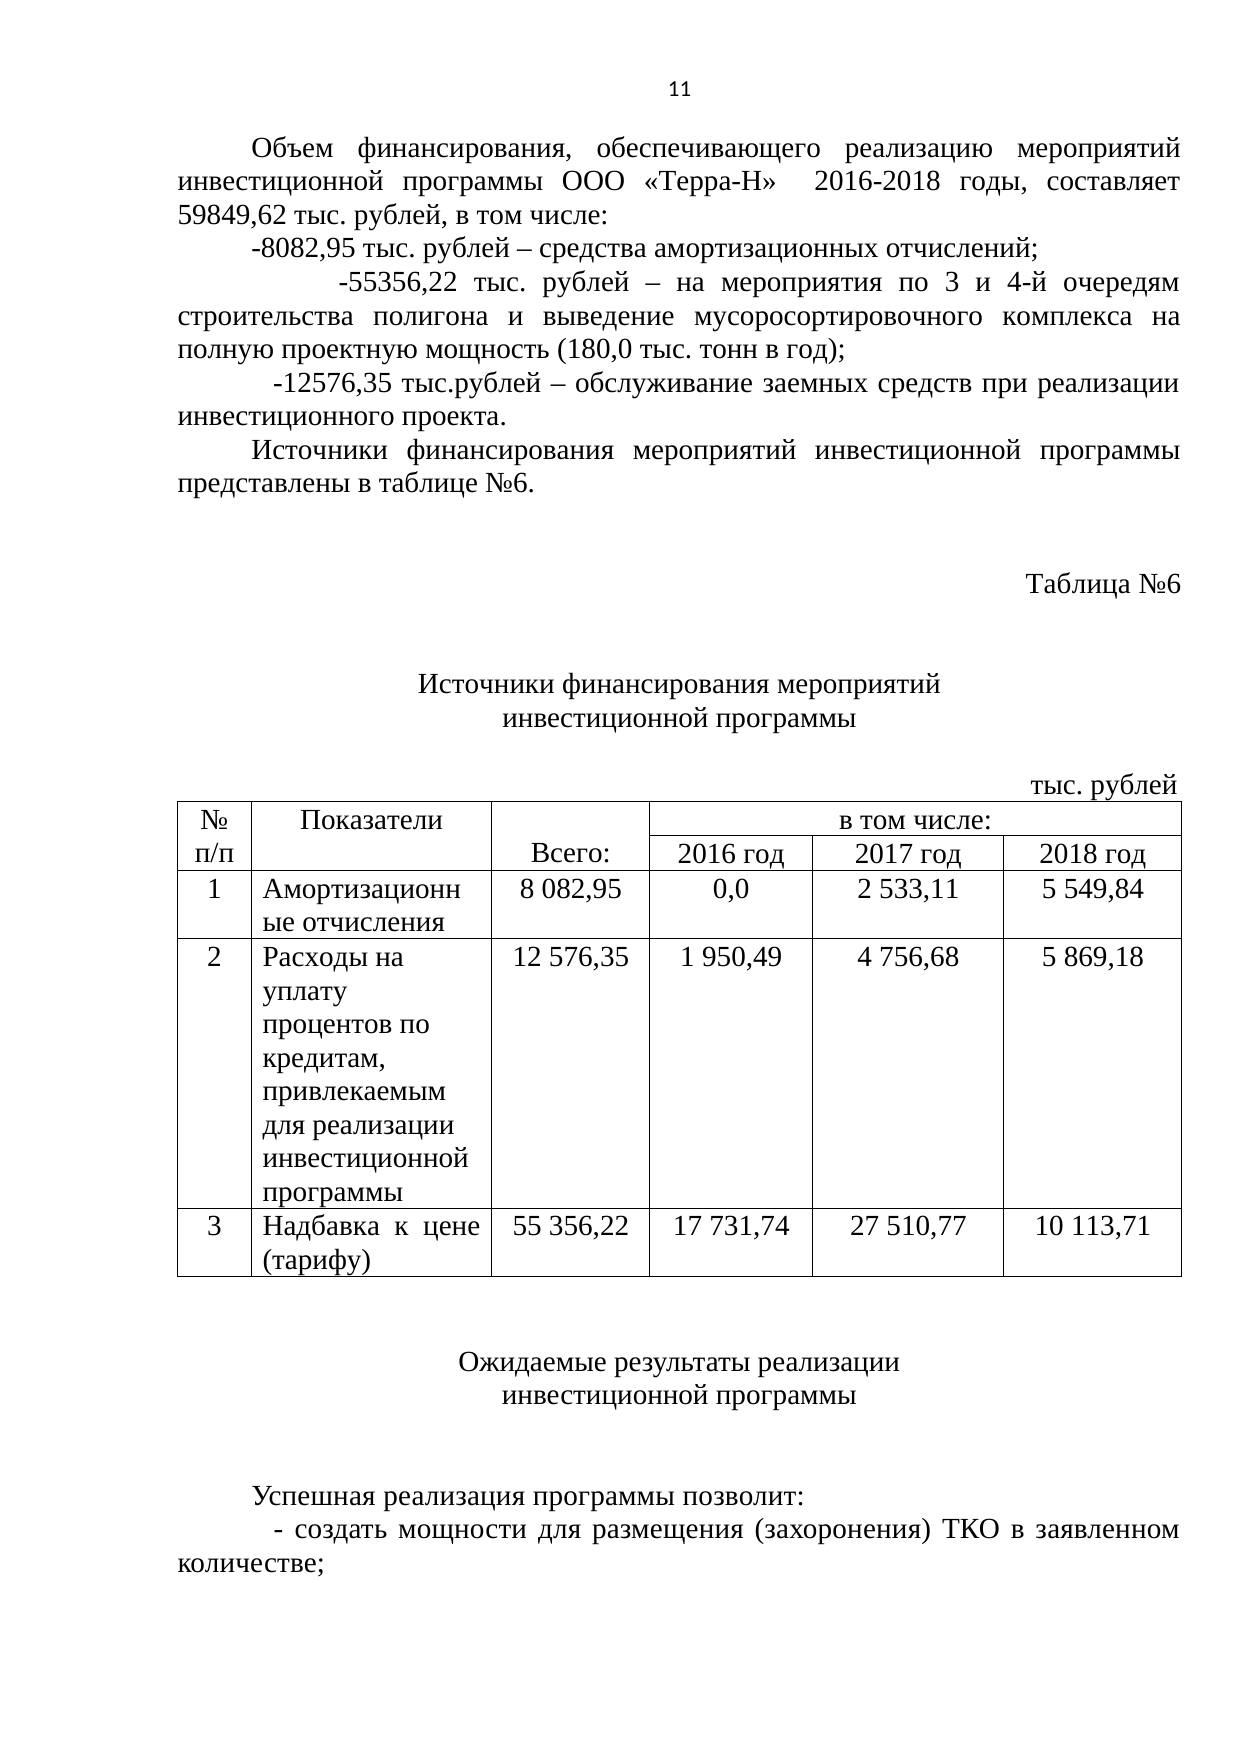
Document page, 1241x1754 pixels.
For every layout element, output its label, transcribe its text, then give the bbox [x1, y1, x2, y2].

table_header в том числе: [650, 802, 1181, 835]
table_cell 1 950,49 [650, 939, 812, 1207]
table_header Показатели [252, 802, 491, 870]
text Объем финансирования, обеспечивающего реализацию мероприятий инвестиционной программы ООО «Терра-Н» 2016-2018 годы, составляет 59849,62 тыс. рублей, в том числе: [177, 130, 1181, 231]
table_cell 2016 год [650, 836, 812, 870]
text -8082,95 тыс. рублей – средства амортизационных отчислений; [177, 231, 1181, 264]
table_cell Амортизационные отчисления [252, 871, 491, 938]
text тыс. рублей [177, 767, 1181, 801]
table_cell 0,0 [650, 871, 812, 938]
text Источники финансирования мероприятий [177, 667, 1181, 700]
text Ожидаемые результаты реализации [177, 1344, 1181, 1377]
table_cell 2 [178, 939, 251, 1207]
table_cell 17 731,74 [650, 1209, 812, 1276]
text инвестиционной программы [177, 700, 1181, 734]
text Источники финансирования мероприятий инвестиционной программы представлены в таблице №6. [177, 432, 1181, 499]
table_cell 2018 год [1004, 836, 1181, 870]
text -12576,35 тыс.рублей – обслуживание заемных средств при реализации инвестиционного проекта. [177, 365, 1181, 432]
table_cell 5 549,84 [1004, 871, 1181, 938]
text инвестиционной программы [177, 1377, 1181, 1411]
table_cell 12 576,35 [492, 939, 649, 1207]
table_cell 2017 год [813, 836, 1003, 870]
table_cell 3 [178, 1209, 251, 1276]
table_cell 10 113,71 [1004, 1209, 1181, 1276]
table_cell 5 869,18 [1004, 939, 1181, 1207]
table_cell Надбавка к цене (тарифу) [252, 1209, 491, 1276]
table_header Всего: [492, 802, 649, 870]
text -55356,22 тыс. рублей – на мероприятия по 3 и 4-й очередям строительства полигона и выведение мусоросортировочного комплекса на полную проектную мощность (180,0 тыс. тонн в год); [177, 264, 1181, 365]
table_cell 27 510,77 [813, 1209, 1003, 1276]
text - создать мощности для размещения (захоронения) ТКО в заявленном количестве; [177, 1511, 1181, 1578]
table_cell 2 533,11 [813, 871, 1003, 938]
table_header № п/п [178, 802, 251, 870]
table_cell 4 756,68 [813, 939, 1003, 1207]
text Успешная реализация программы позволит: [177, 1478, 1181, 1511]
table_cell Расходы на уплату процентов по кредитам, привлекаемым для реализации инвестиционной программы [252, 939, 491, 1207]
table_cell 55 356,22 [492, 1209, 649, 1276]
table_cell 1 [178, 871, 251, 938]
text Таблица №6 [177, 566, 1181, 599]
table_cell 8 082,95 [492, 871, 649, 938]
